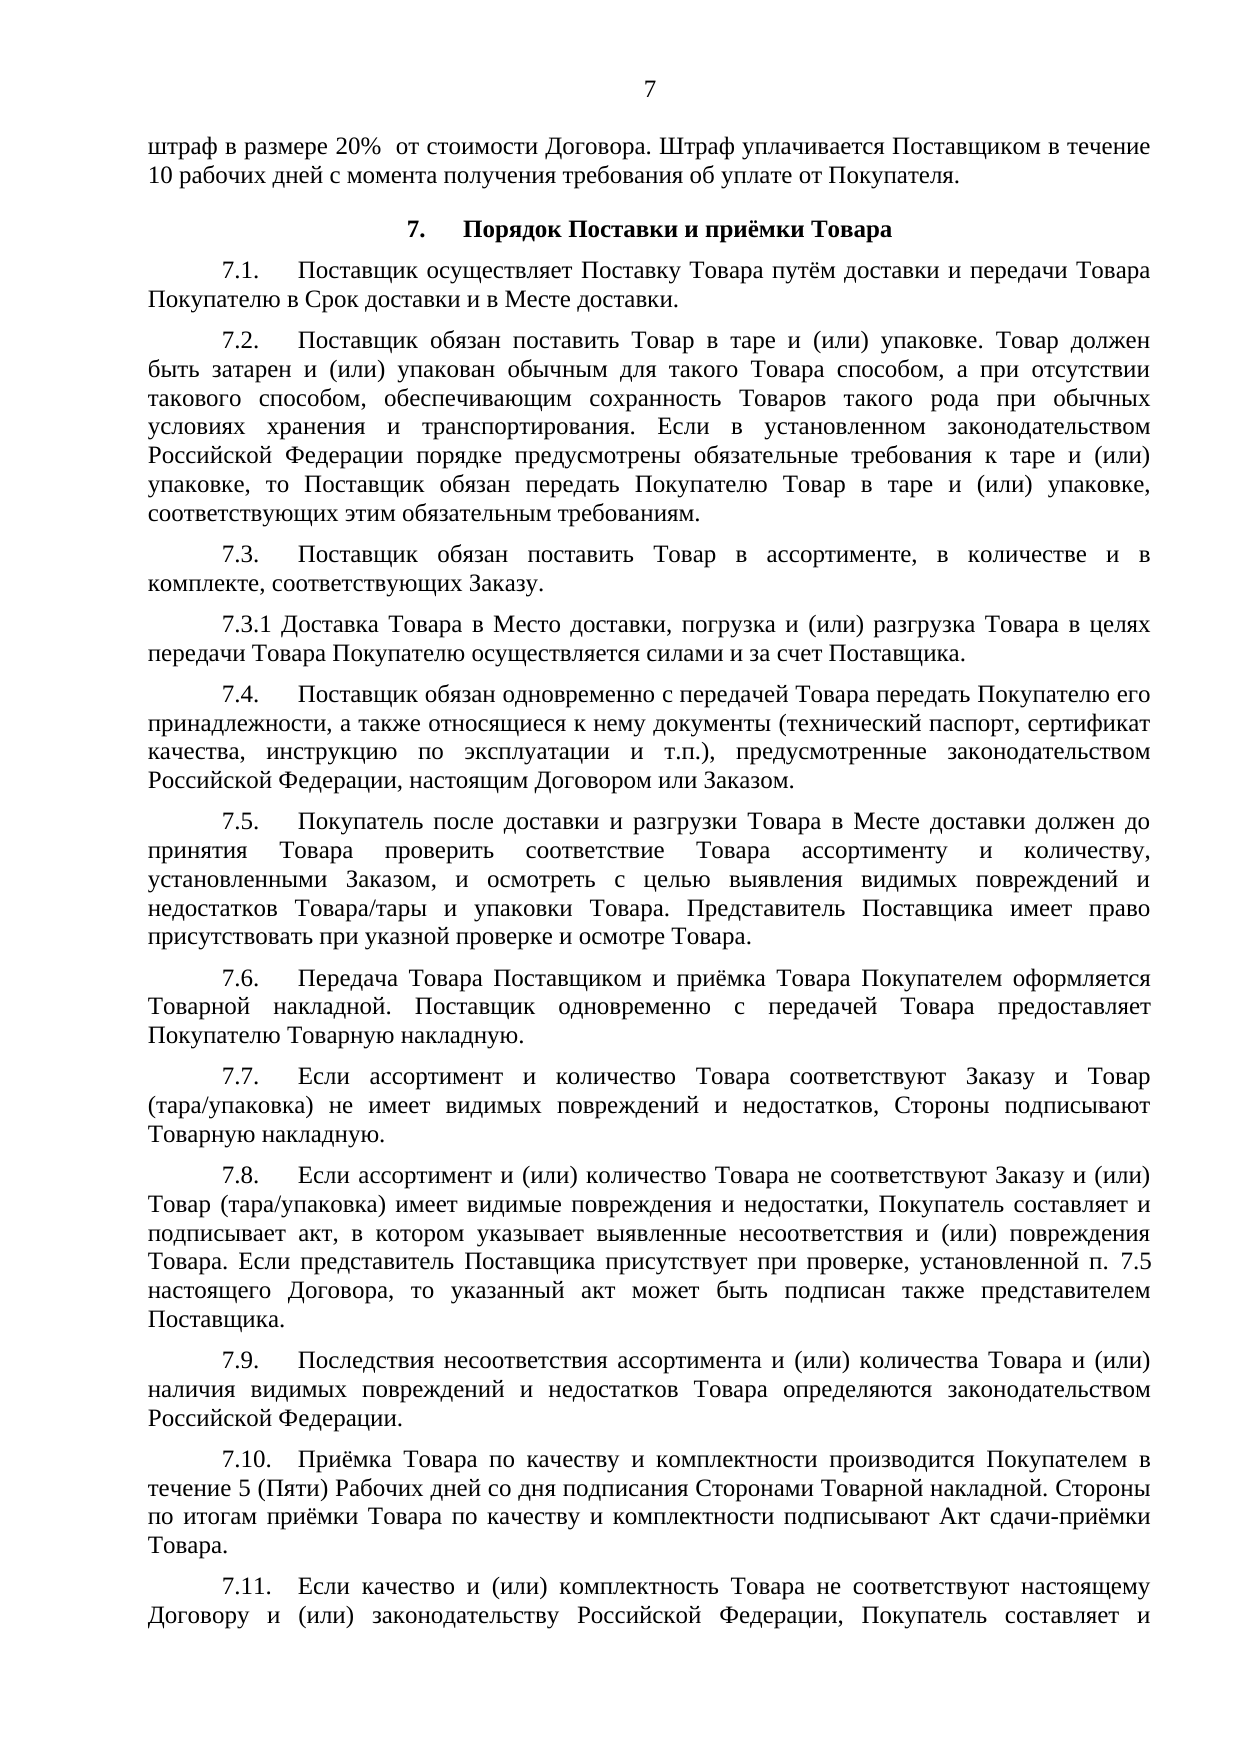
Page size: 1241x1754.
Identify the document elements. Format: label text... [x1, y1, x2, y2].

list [148, 1571, 1152, 1629]
list Поставщик обязан поставить Товар в таре и (или) упаковке. Товар должен быть затарен и (или) упакован обычным для такого Товара способом, а при отсутствии такового способом, обеспечивающим сохранность Товаров такого рода при обычных условиях хранения и транспортирования. Если в установленном законодательством Российской Федерации порядке предусмотрены обязательные требования к таре и (или) упаковке, то Поставщик обязан передать Покупателю Товар в таре и (или) упаковке, соответствующих этим обязательным требованиям. [148, 325, 1152, 526]
list Если ассортимент и количество Товара соответствуют Заказу и Товар (тара/упаковка) не имеет видимых повреждений и недостатков, Стороны подписывают Товарную накладную. [148, 1061, 1152, 1148]
list Поставщик обязан поставить Товар в ассортименте, в количестве и в комплекте, соответствующих Заказу. [148, 539, 1152, 596]
list Приёмка Товара по качеству и комплектности производится Покупателем в течение 5 (Пяти) Рабочих дней со дня подписания Сторонами Товарной накладной. Стороны по итогам приёмки Товара по качеству и комплектности подписывают Акт сдачи-приёмки Товара. [148, 1444, 1152, 1559]
list Покупатель после доставки и разгрузки Товара в Месте доставки должен до принятия Товара проверить соответствие Товара ассортименту и количеству, установленными Заказом, и осмотреть с целью выявления видимых повреждений и недостатков Товара/тары и упаковки Товара. Представитель Поставщика имеет право присутствовать при указной проверке и осмотре Товара. [148, 806, 1152, 950]
list Передача Товара Поставщиком и приёмка Товара Покупателем оформляется Товарной накладной. Поставщик одновременно с передачей Товара предоставляет Покупателю Товарную накладную. [148, 963, 1152, 1049]
list Если ассортимент и (или) количество Товара не соответствуют Заказу и (или) Товар (тара/упаковка) имеет видимые повреждения и недостатки, Покупатель составляет и подписывает акт, в котором указывает выявленные несоответствия и (или) повреждения Товара. Если представитель Поставщика присутствует при проверке, установленной п. 7.5 настоящего Договора, то указанный акт может быть подписан также представителем Поставщика. [148, 1160, 1152, 1333]
text 7.3.1 Доставка Товара в Место доставки, погрузка и (или) разгрузка Товара в целях передачи Товара Покупателю осуществляется силами и за счет Поставщика. [148, 609, 1152, 666]
list Порядок Поставки и приёмки Товара [148, 214, 1152, 243]
list Поставщик обязан одновременно с передачей Товара передать Покупателю его принадлежности, а также относящиеся к нему документы (технический паспорт, сертификат качества, инструкцию по эксплуатации и т.п.), предусмотренные законодательством Российской Федерации, настоящим Договором или Заказом. [148, 679, 1152, 794]
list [148, 131, 1152, 189]
list Поставщик осуществляет Поставку Товара путём доставки и передачи Товара Покупателю в Срок доставки и в Месте доставки. [148, 255, 1152, 313]
list Последствия несоответствия ассортимента и (или) количества Товара и (или) наличия видимых повреждений и недостатков Товара определяются законодательством Российской Федерации. [148, 1345, 1152, 1431]
